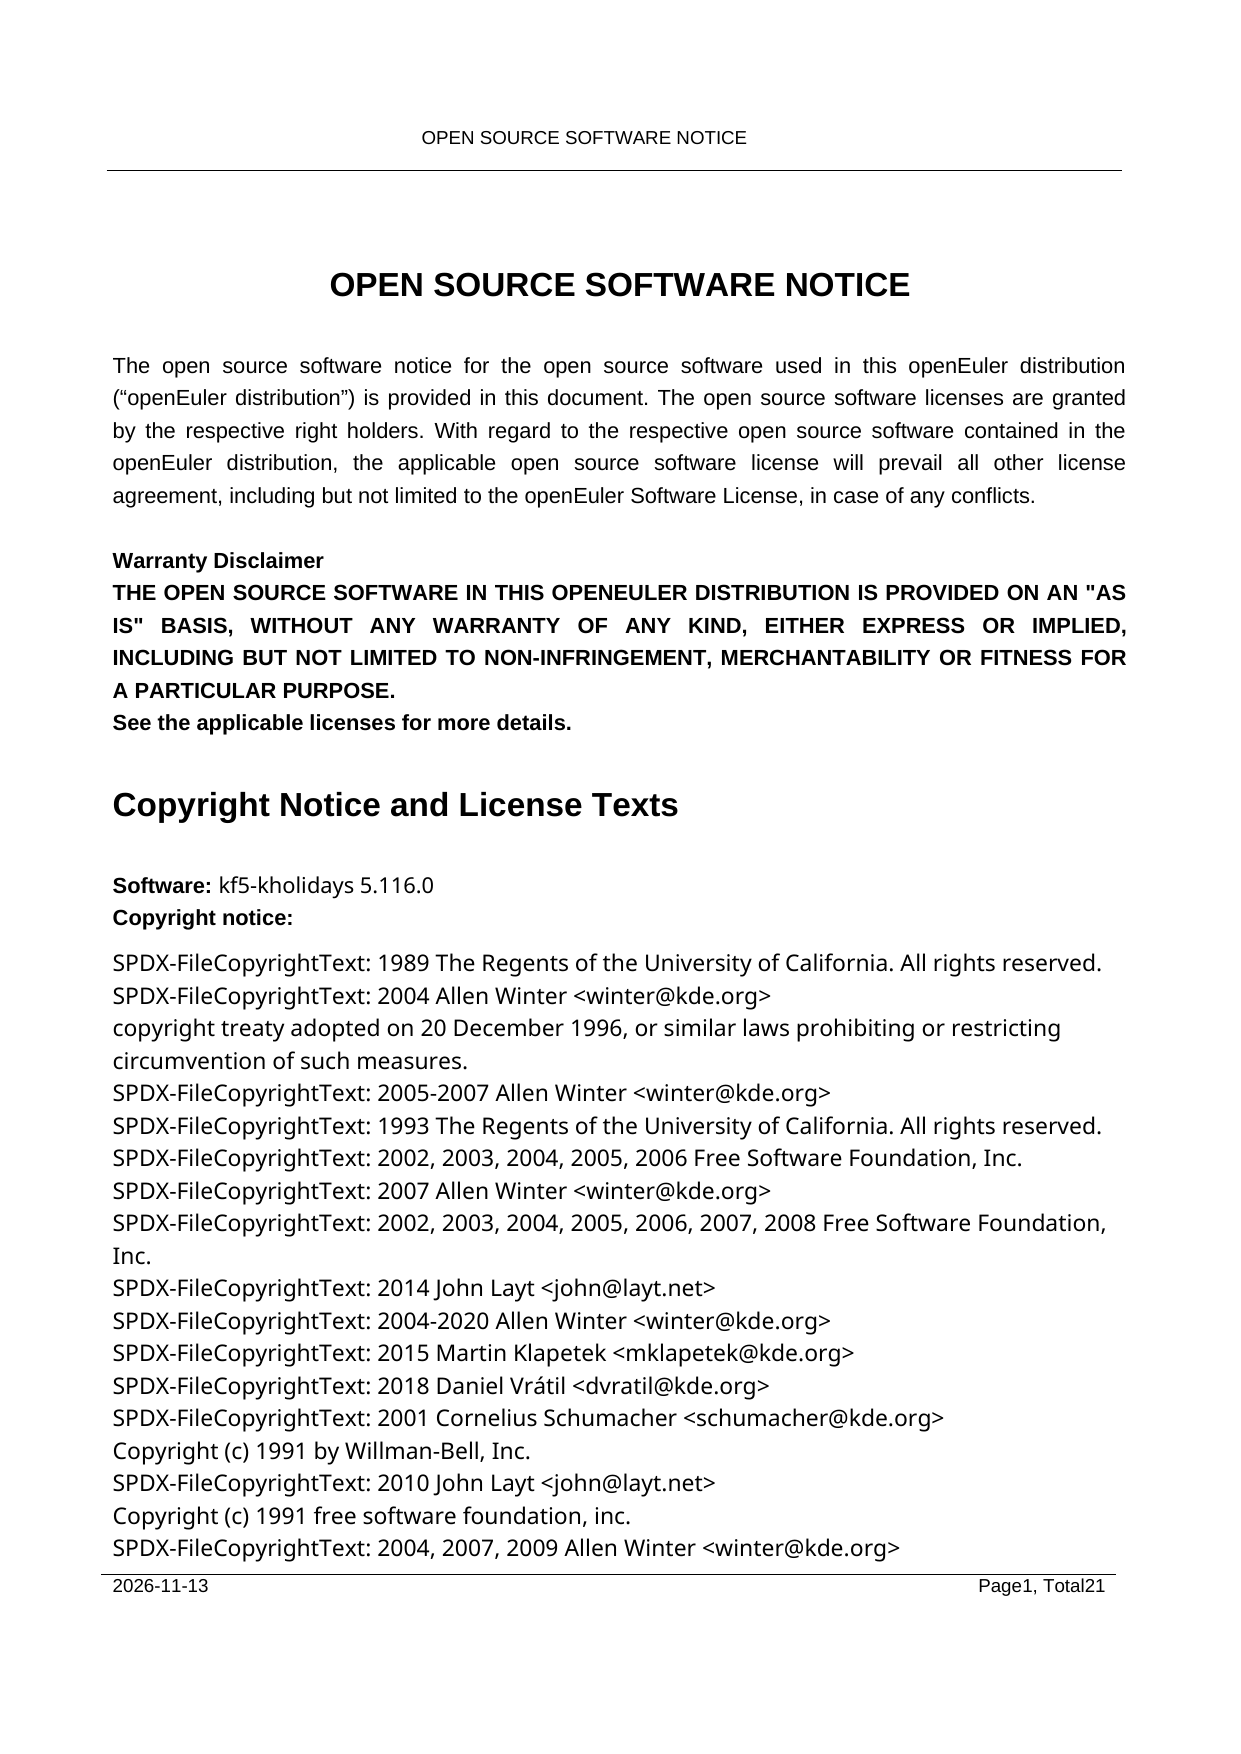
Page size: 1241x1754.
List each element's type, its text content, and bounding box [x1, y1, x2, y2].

text Copyright Notice and License Texts [112, 771, 1128, 836]
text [112, 947, 1128, 1564]
text THE OPEN SOURCE SOFTWARE IN THIS OPENEULER DISTRIBUTION IS PROVIDED ON AN "AS IS" BASIS, WITHOUT ANY WARRANTY OF ANY KIND, EITHER EXPRESS OR IMPLIED, INCLUDING BUT NOT LIMITED TO NON-INFRINGEMENT, MERCHANTABILITY OR FITNESS FOR A PARTICULAR PURPOSE. See the applicable licenses for more details. [112, 576, 1128, 739]
title Software: kf5-kholidays 5.116.0 [112, 869, 1128, 901]
text Warranty Disclaimer [112, 544, 1128, 576]
text OPEN SOURCE SOFTWARE NOTICE [112, 251, 1128, 316]
text Copyright notice: [112, 901, 1128, 934]
text The open source software notice for the open source software used in this openEuler distribution (“openEuler distribution”) is provided in this document. The open source software licenses are granted by the respective right holders. With regard to the respective open source software contained in the openEuler distribution, the applicable open source software license will prevail all other license agreement, including but not limited to the openEuler Software License, in case of any conflicts. [112, 349, 1128, 511]
